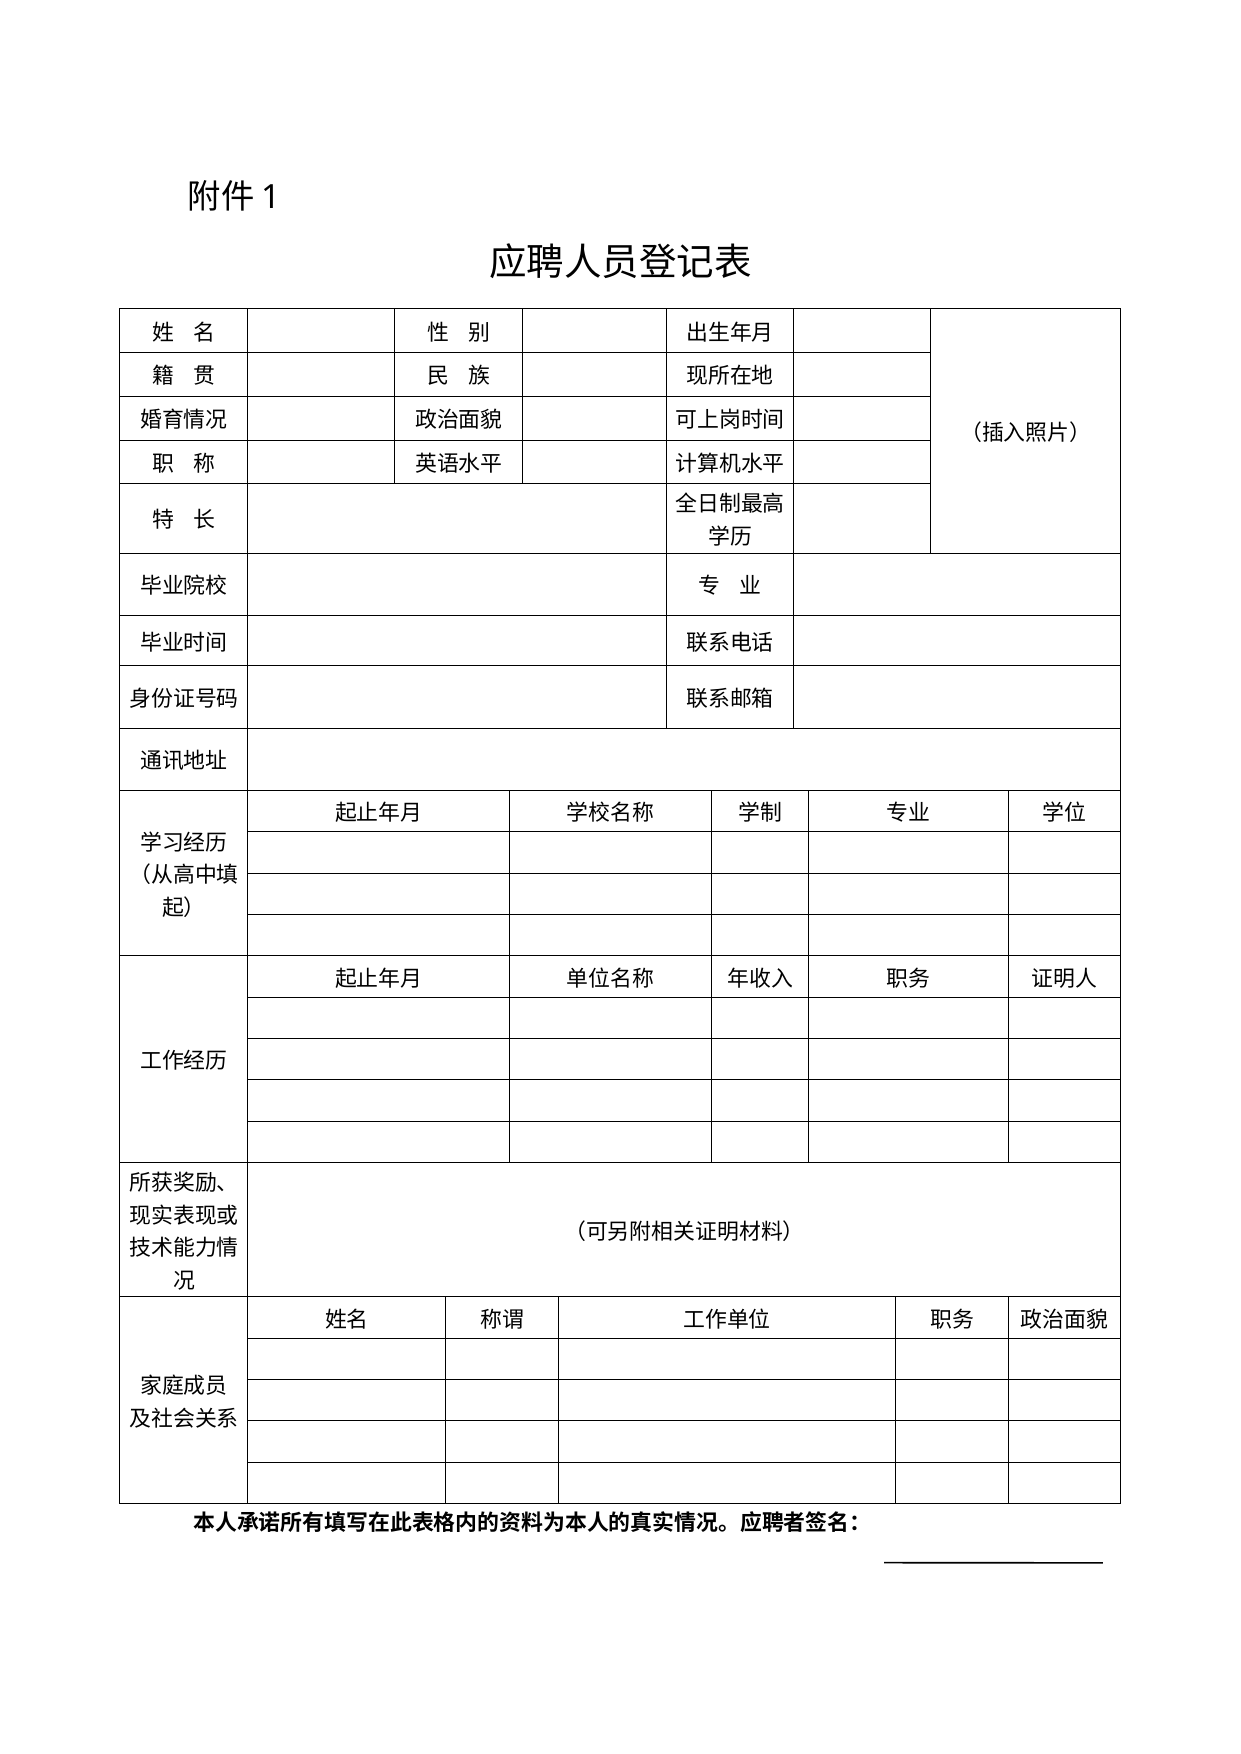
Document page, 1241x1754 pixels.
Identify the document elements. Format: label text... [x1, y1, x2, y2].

table_cell [559, 1421, 895, 1462]
table_cell [896, 1339, 1008, 1379]
table_cell 毕业时间 [120, 616, 247, 665]
table_cell [248, 616, 666, 665]
table_cell [510, 874, 711, 914]
table_cell [712, 874, 808, 914]
table_cell 特 长 [120, 484, 247, 552]
table_cell [248, 484, 666, 552]
table_cell [794, 616, 1120, 665]
table_cell 起止年月 [248, 956, 509, 997]
table_cell 职 称 [120, 441, 247, 483]
table_cell 全日制最高学历 [667, 484, 793, 552]
table_cell 证明人 [1009, 956, 1120, 997]
table_cell 联系电话 [667, 616, 793, 665]
table_cell 职务 [809, 956, 1008, 997]
table_cell 计算机水平 [667, 441, 793, 483]
table_cell [896, 1463, 1008, 1503]
table_cell 通讯地址 [120, 729, 247, 790]
table_cell [1009, 1339, 1120, 1379]
table_cell 起止年月 [248, 791, 509, 831]
table_cell [248, 1080, 509, 1121]
table_cell 称谓 [446, 1297, 558, 1338]
table_cell [1009, 998, 1120, 1038]
table_header 姓 名 [120, 309, 247, 352]
table_cell [523, 353, 666, 396]
table_cell [559, 1463, 895, 1503]
table_cell [794, 554, 1120, 615]
table_cell [794, 353, 930, 396]
table_cell 英语水平 [395, 441, 522, 483]
table_cell [1009, 1463, 1120, 1503]
table_cell [248, 397, 394, 439]
table_cell [523, 441, 666, 483]
table_cell [248, 666, 666, 727]
table_cell [248, 554, 666, 615]
table_cell [248, 1463, 445, 1503]
table_cell [896, 1421, 1008, 1462]
table_cell [446, 1421, 558, 1462]
table_cell [248, 832, 509, 873]
table_cell [446, 1339, 558, 1379]
table_cell [794, 397, 930, 439]
table_cell [523, 397, 666, 439]
table_cell [248, 441, 394, 483]
table_cell [510, 1122, 711, 1162]
table_cell 可上岗时间 [667, 397, 793, 439]
table_cell [248, 729, 1120, 790]
table_cell [1009, 1080, 1120, 1121]
table_cell [809, 998, 1008, 1038]
table_cell [510, 915, 711, 955]
table_cell [248, 1339, 445, 1379]
table_cell [1009, 1380, 1120, 1420]
table_cell [510, 1080, 711, 1121]
table_cell [248, 874, 509, 914]
table_cell [446, 1380, 558, 1420]
table_cell 联系邮箱 [667, 666, 793, 727]
table_cell [559, 1380, 895, 1420]
table_cell 学位 [1009, 791, 1120, 831]
table_cell [712, 832, 808, 873]
table_cell [559, 1339, 895, 1379]
table_cell 专业 [809, 791, 1008, 831]
table_cell 工作单位 [559, 1297, 895, 1338]
table_cell 身份证号码 [120, 666, 247, 727]
table_cell 学制 [712, 791, 808, 831]
table_header 出生年月 [667, 309, 793, 352]
text 应聘人员登记表 [187, 227, 1053, 292]
table_cell 现所在地 [667, 353, 793, 396]
table_cell 民 族 [395, 353, 522, 396]
table_header [794, 309, 930, 352]
table_cell [248, 998, 509, 1038]
table_cell 所获奖励、现实表现或技术能力情况 [120, 1163, 247, 1296]
table_cell 学校名称 [510, 791, 711, 831]
table_cell [510, 998, 711, 1038]
table_cell 家庭成员 及社会关系 [120, 1297, 247, 1503]
table_cell [1009, 1122, 1120, 1162]
table_cell [712, 998, 808, 1038]
table_cell 学习经历 （从高中填起） [120, 791, 247, 955]
table_cell [1009, 1421, 1120, 1462]
table_header 性 别 [395, 309, 522, 352]
table_cell [809, 832, 1008, 873]
table_cell 姓名 [248, 1297, 445, 1338]
table_cell [510, 1039, 711, 1079]
table_cell [248, 1421, 445, 1462]
table_cell （可另附相关证明材料） [248, 1163, 1120, 1296]
table_header （插入照片） [931, 309, 1120, 552]
table_cell [248, 1039, 509, 1079]
table_cell [446, 1463, 558, 1503]
table_cell 工作经历 [120, 956, 247, 1162]
table_cell [248, 353, 394, 396]
table_cell 婚育情况 [120, 397, 247, 439]
table_cell [712, 1122, 808, 1162]
table_cell [794, 666, 1120, 727]
table_cell [809, 874, 1008, 914]
table_cell [809, 1080, 1008, 1121]
table_cell [712, 1039, 808, 1079]
table_cell 政治面貌 [1009, 1297, 1120, 1338]
table_cell [809, 1122, 1008, 1162]
table_cell [809, 1039, 1008, 1079]
table_cell 专 业 [667, 554, 793, 615]
table_cell 年收入 [712, 956, 808, 997]
table_cell 政治面貌 [395, 397, 522, 439]
table_cell [1009, 832, 1120, 873]
table_cell 单位名称 [510, 956, 711, 997]
table_cell [712, 1080, 808, 1121]
text 附件1 [187, 162, 1053, 227]
table_cell [248, 1122, 509, 1162]
table_cell [1009, 915, 1120, 955]
table_cell [794, 441, 930, 483]
text 本人承诺所有填写在此表格内的资料为本人的真实情况。应聘者签名： [187, 1504, 1053, 1537]
table_cell [794, 484, 930, 552]
table_header [248, 309, 394, 352]
table_cell 籍 贯 [120, 353, 247, 396]
table_cell 职务 [896, 1297, 1008, 1338]
table_cell 毕业院校 [120, 554, 247, 615]
table_cell [1009, 1039, 1120, 1079]
table_cell [248, 915, 509, 955]
table_cell [809, 915, 1008, 955]
table_cell [896, 1380, 1008, 1420]
table_cell [510, 832, 711, 873]
table_cell [1009, 874, 1120, 914]
table_cell [248, 1380, 445, 1420]
table_header [523, 309, 666, 352]
table_cell [712, 915, 808, 955]
